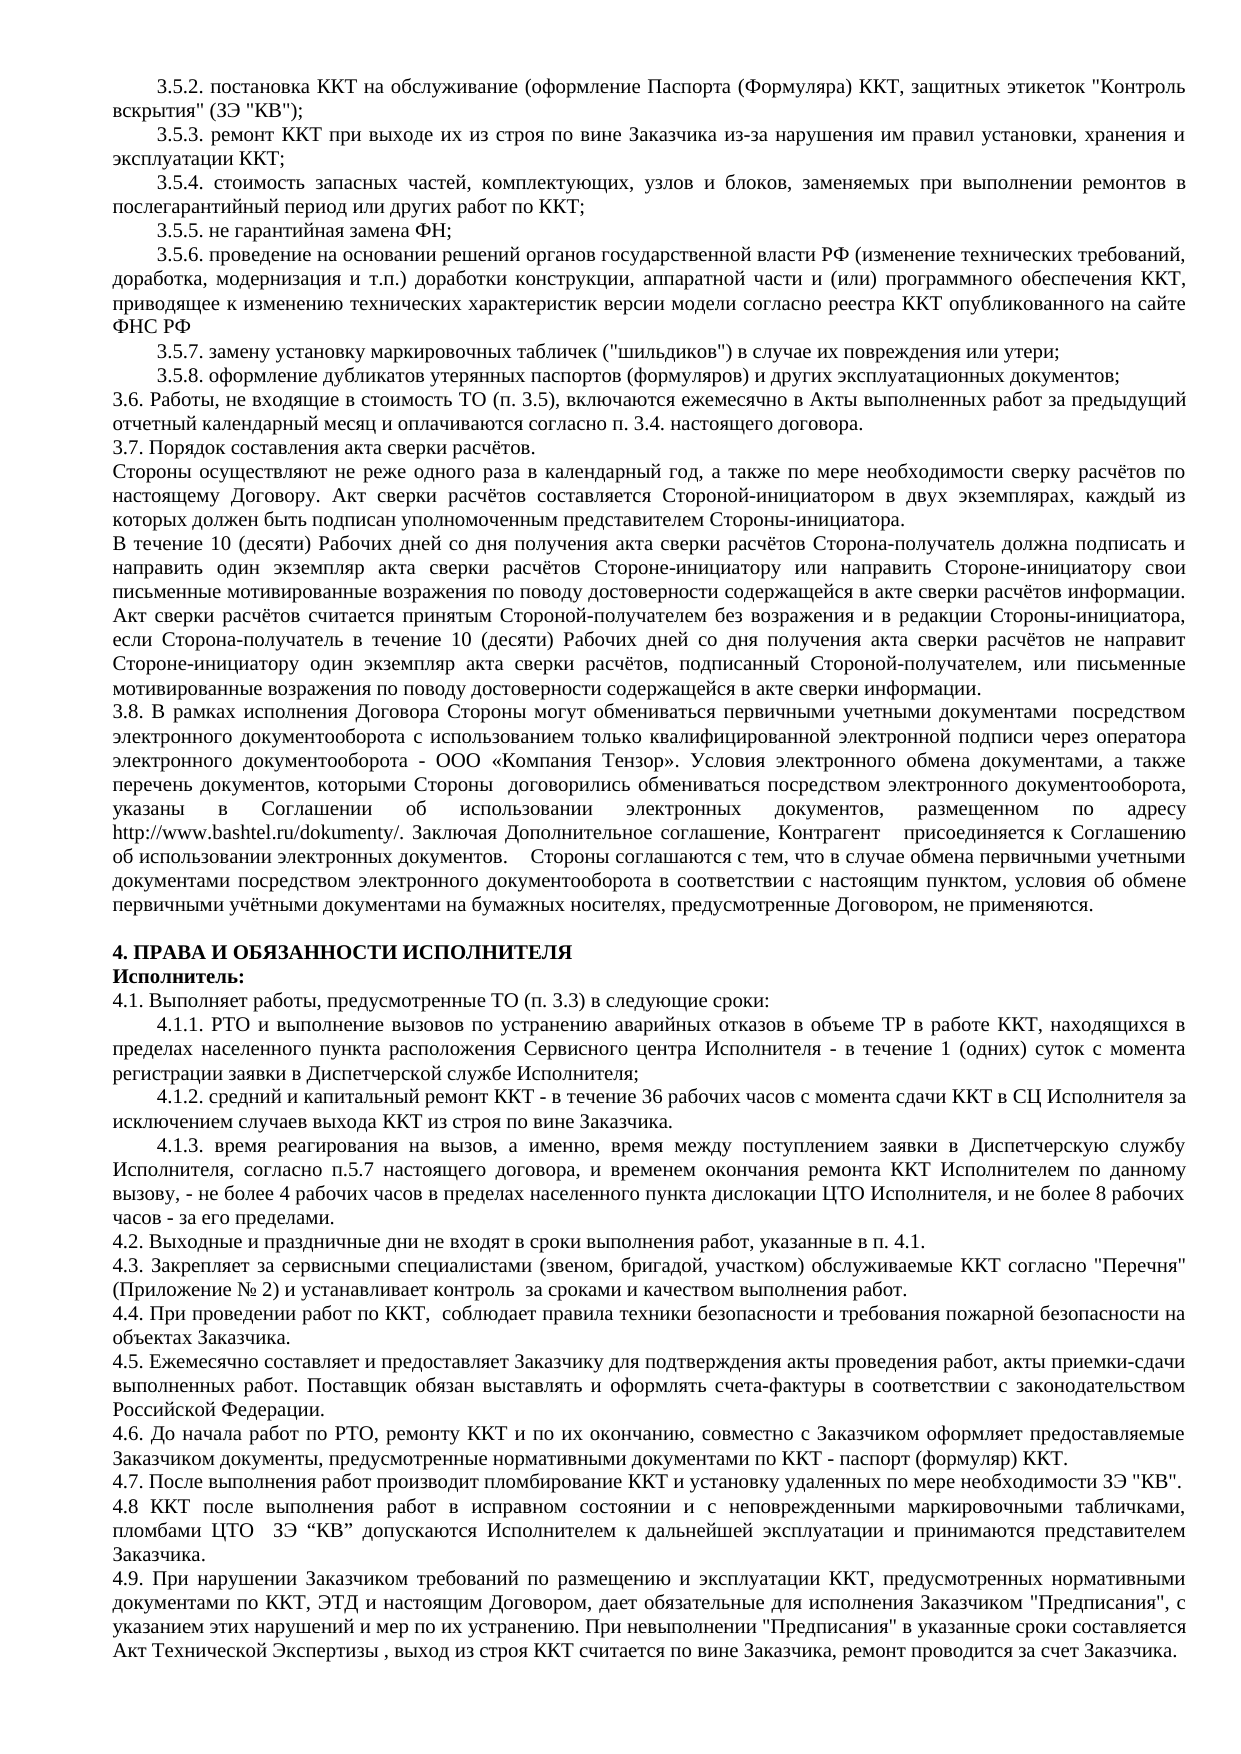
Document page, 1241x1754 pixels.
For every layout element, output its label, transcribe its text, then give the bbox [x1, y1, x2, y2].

text 4.3. Закрепляет за сервисными специалистами (звеном, бригадой, участком) обслуживаемые ККТ согласно "Перечня" (Приложение № 2) и устанавливает контроль за сроками и качеством выполнения работ. [112, 1253, 1187, 1301]
text 3.5.4. стоимость запасных частей, комплектующих, узлов и блоков, заменяемых при выполнении ремонтов в послегарантийный период или других работ по ККТ; [112, 170, 1187, 218]
text 3.5.5. не гарантийная замена ФН; [112, 218, 1187, 242]
text 4. ПРАВА И ОБЯЗАННОСТИ ИСПОЛНИТЕЛЯ [112, 940, 1187, 964]
text 4.2. Выходные и праздничные дни не входят в сроки выполнения работ, указанные в п. 4.1. [112, 1229, 1187, 1253]
text 3.5.7. замену установку маркировочных табличек ("шильдиков") в случае их повреждения или утери; [112, 338, 1187, 363]
text 3.8. В рамках исполнения Договора Стороны могут обмениваться первичными учетными документами посредством электронного документооборота с использованием только квалифицированной электронной подписи через оператора электронного документооборота - ООО «Компания Тензор». Условия электронного обмена документами, а также перечень документов, которыми Стороны договорились обмениваться посредством электронного документооборота, указаны в Соглашении об использовании электронных документов, размещенном по адресу http://www.bashtel.ru/dokumenty/. Заключая Дополнительное соглашение, Контрагент присоединяется к Соглашению об использовании электронных документов. Стороны соглашаются с тем, что в случае обмена первичными учетными документами посредством электронного документооборота в соответствии с настоящим пунктом, условия об обмене первичными учётными документами на бумажных носителях, предусмотренные Договором, не применяются. [112, 699, 1187, 916]
text 4.6. До начала работ по РТО, ремонту ККТ и по их окончанию, совместно с Заказчиком оформляет предоставляемые Заказчиком документы, предусмотренные нормативными документами по ККТ - паспорт (формуляр) ККТ. [112, 1421, 1187, 1469]
text Исполнитель: [112, 964, 1187, 988]
text 4.4. При проведении работ по ККТ, соблюдает правила техники безопасности и требования пожарной безопасности на объектах Заказчика. [112, 1301, 1187, 1349]
text 4.1.1. РТО и выполнение вызовов по устранению аварийных отказов в объеме ТР в работе ККТ, находящихся в пределах населенного пункта расположения Сервисного центра Исполнителя - в течение 1 (одних) суток с момента регистрации заявки в Диспетчерской службе Исполнителя; [112, 1012, 1187, 1084]
text 4.1. Выполняет работы, предусмотренные ТО (п. 3.3) в следующие сроки: [112, 988, 1187, 1012]
text 4.8 ККТ после выполнения работ в исправном состоянии и с неповрежденными маркировочными табличками, пломбами ЦТО ЗЭ “КВ” допускаются Исполнителем к дальнейшей эксплуатации и принимаются представителем Заказчика. [112, 1493, 1187, 1566]
text 4.9. При нарушении Заказчиком требований по размещению и эксплуатации ККТ, предусмотренных нормативными документами по ККТ, ЭТД и настоящим Договором, дает обязательные для исполнения Заказчиком "Предписания", с указанием этих нарушений и мер по их устранению. При невыполнении "Предписания" в указанные сроки составляется Акт Технической Экспертизы , выход из строя ККТ считается по вине Заказчика, ремонт проводится за счет Заказчика. [112, 1566, 1187, 1662]
text 3.5.3. ремонт ККТ при выходе их из строя по вине Заказчика из-за нарушения им правил установки, хранения и эксплуатации ККТ; [112, 122, 1187, 170]
text 4.7. После выполнения работ производит пломбирование ККТ и установку удаленных по мере необходимости ЗЭ "КВ". [112, 1469, 1187, 1493]
text 3.6. Работы, не входящие в стоимость ТО (п. 3.5), включаются ежемесячно в Акты выполненных работ за предыдущий отчетный календарный месяц и оплачиваются согласно п. 3.4. настоящего договора. [112, 387, 1187, 435]
text 4.5. Ежемесячно составляет и предоставляет Заказчику для подтверждения акты проведения работ, акты приемки-сдачи выполненных работ. Поставщик обязан выставлять и оформлять счета-фактуры в соответствии с законодательством Российской Федерации. [112, 1349, 1187, 1421]
text Стороны осуществляют не реже одного раза в календарный год, а также по мере необходимости сверку расчётов по настоящему Договору. Акт сверки расчётов составляется Стороной-инициатором в двух экземплярах, каждый из которых должен быть подписан уполномоченным представителем Стороны-инициатора. [112, 459, 1187, 531]
text 3.7. Порядок составления акта сверки расчётов. [112, 435, 1187, 459]
text 3.5.2. постановка ККТ на обслуживание (оформление Паспорта (Формуляра) ККТ, защитных этикеток "Контроль вскрытия" (ЗЭ "КВ"); [112, 74, 1187, 122]
text В течение 10 (десяти) Рабочих дней со дня получения акта сверки расчётов Сторона-получатель должна подписать и направить один экземпляр акта сверки расчётов Стороне-инициатору или направить Стороне-инициатору свои письменные мотивированные возражения по поводу достоверности содержащейся в акте сверки расчётов информации. Акт сверки расчётов считается принятым Стороной-получателем без возражения и в редакции Стороны-инициатора, если Сторона-получатель в течение 10 (десяти) Рабочих дней со дня получения акта сверки расчётов не направит Стороне-инициатору один экземпляр акта сверки расчётов, подписанный Стороной-получателем, или письменные мотивированные возражения по поводу достоверности содержащейся в акте сверки информации. [112, 531, 1187, 699]
text 4.1.2. средний и капитальный ремонт ККТ - в течение 36 рабочих часов с момента сдачи ККТ в СЦ Исполнителя за исключением случаев выхода ККТ из строя по вине Заказчика. [112, 1084, 1187, 1133]
text 3.5.6. проведение на основании решений органов государственной власти РФ (изменение технических требований, доработка, модернизация и т.п.) доработки конструкции, аппаратной части и (или) программного обеспечения ККТ, приводящее к изменению технических характеристик версии модели согласно реестра ККТ опубликованного на сайте ФНС РФ [112, 242, 1187, 338]
text 4.1.3. время реагирования на вызов, а именно, время между поступлением заявки в Диспетчерскую службу Исполнителя, согласно п.5.7 настоящего договора, и временем окончания ремонта ККТ Исполнителем по данному вызову, - не более 4 рабочих часов в пределах населенного пункта дислокации ЦТО Исполнителя, и не более 8 рабочих часов - за его пределами. [112, 1133, 1187, 1229]
text 3.5.8. оформление дубликатов утерянных паспортов (формуляров) и других эксплуатационных документов; [112, 363, 1187, 387]
